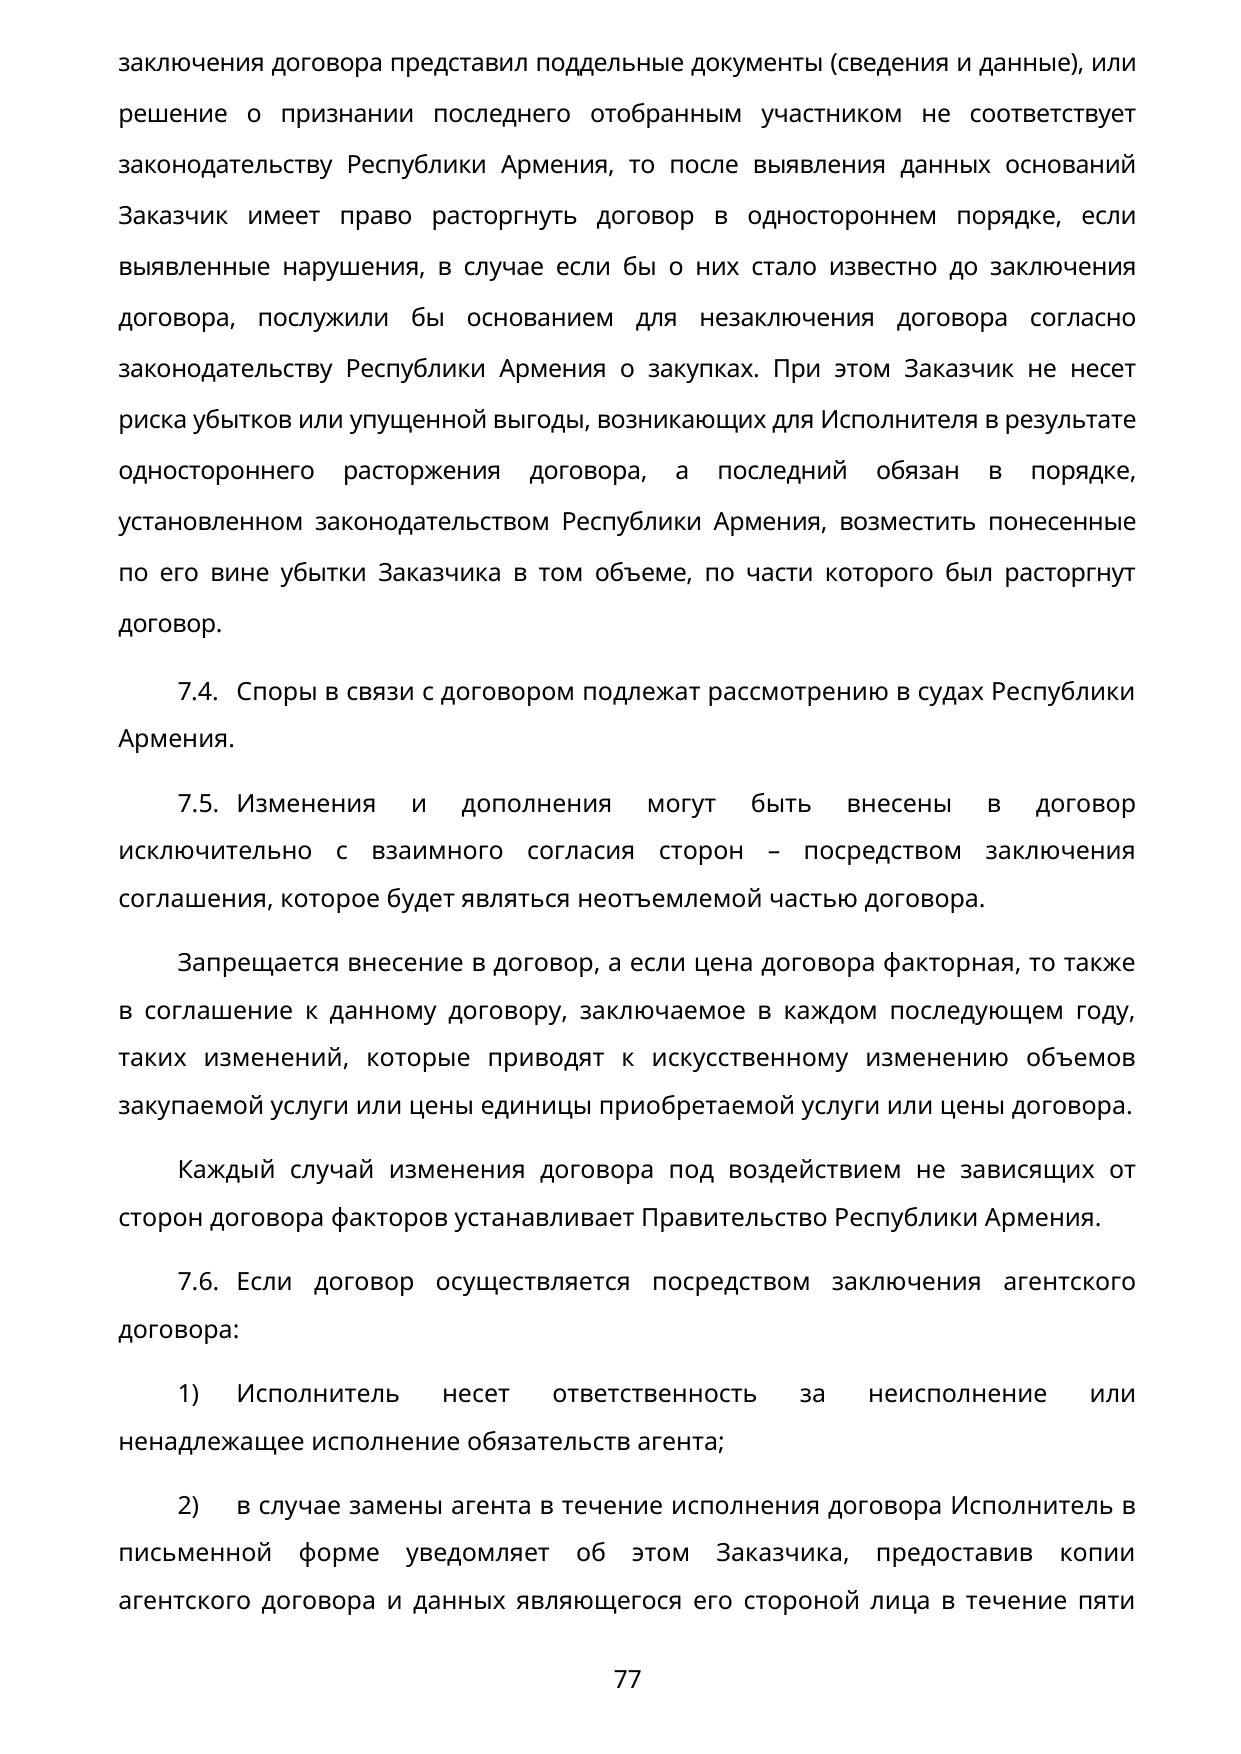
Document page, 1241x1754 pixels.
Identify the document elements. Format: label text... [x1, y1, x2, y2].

text Запрещается внесение в договор, а если цена договора факторная, то также в соглашение к данному договору, заключаемое в каждом последующем году, таких изменений, которые приводят к искусственному изменению объемов закупаемой услуги или цены единицы приобретаемой услуги или цены договора. [118, 945, 1137, 1122]
text 7.5. Изменения и дополнения могут быть внесены в договор исключительно с взаимного согласия сторон – посредством заключения соглашения, которое будет являться неотъемлемой частью договора. [118, 785, 1137, 914]
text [118, 44, 1137, 640]
text Каждый случай изменения договора под воздействием не зависящих от сторон договора факторов устанавливает Правительство Республики Армения. [118, 1152, 1137, 1233]
text 7.4. Споры в связи с договором подлежат рассмотрению в судах Республики Армения. [118, 673, 1137, 755]
text 1) Исполнитель несет ответственность за неисполнение или ненадлежащее исполнение обязательств агента; [118, 1376, 1137, 1457]
text 7.6. Если договор осуществляется посредством заключения агентского договора: [118, 1264, 1137, 1345]
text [118, 1487, 1137, 1617]
